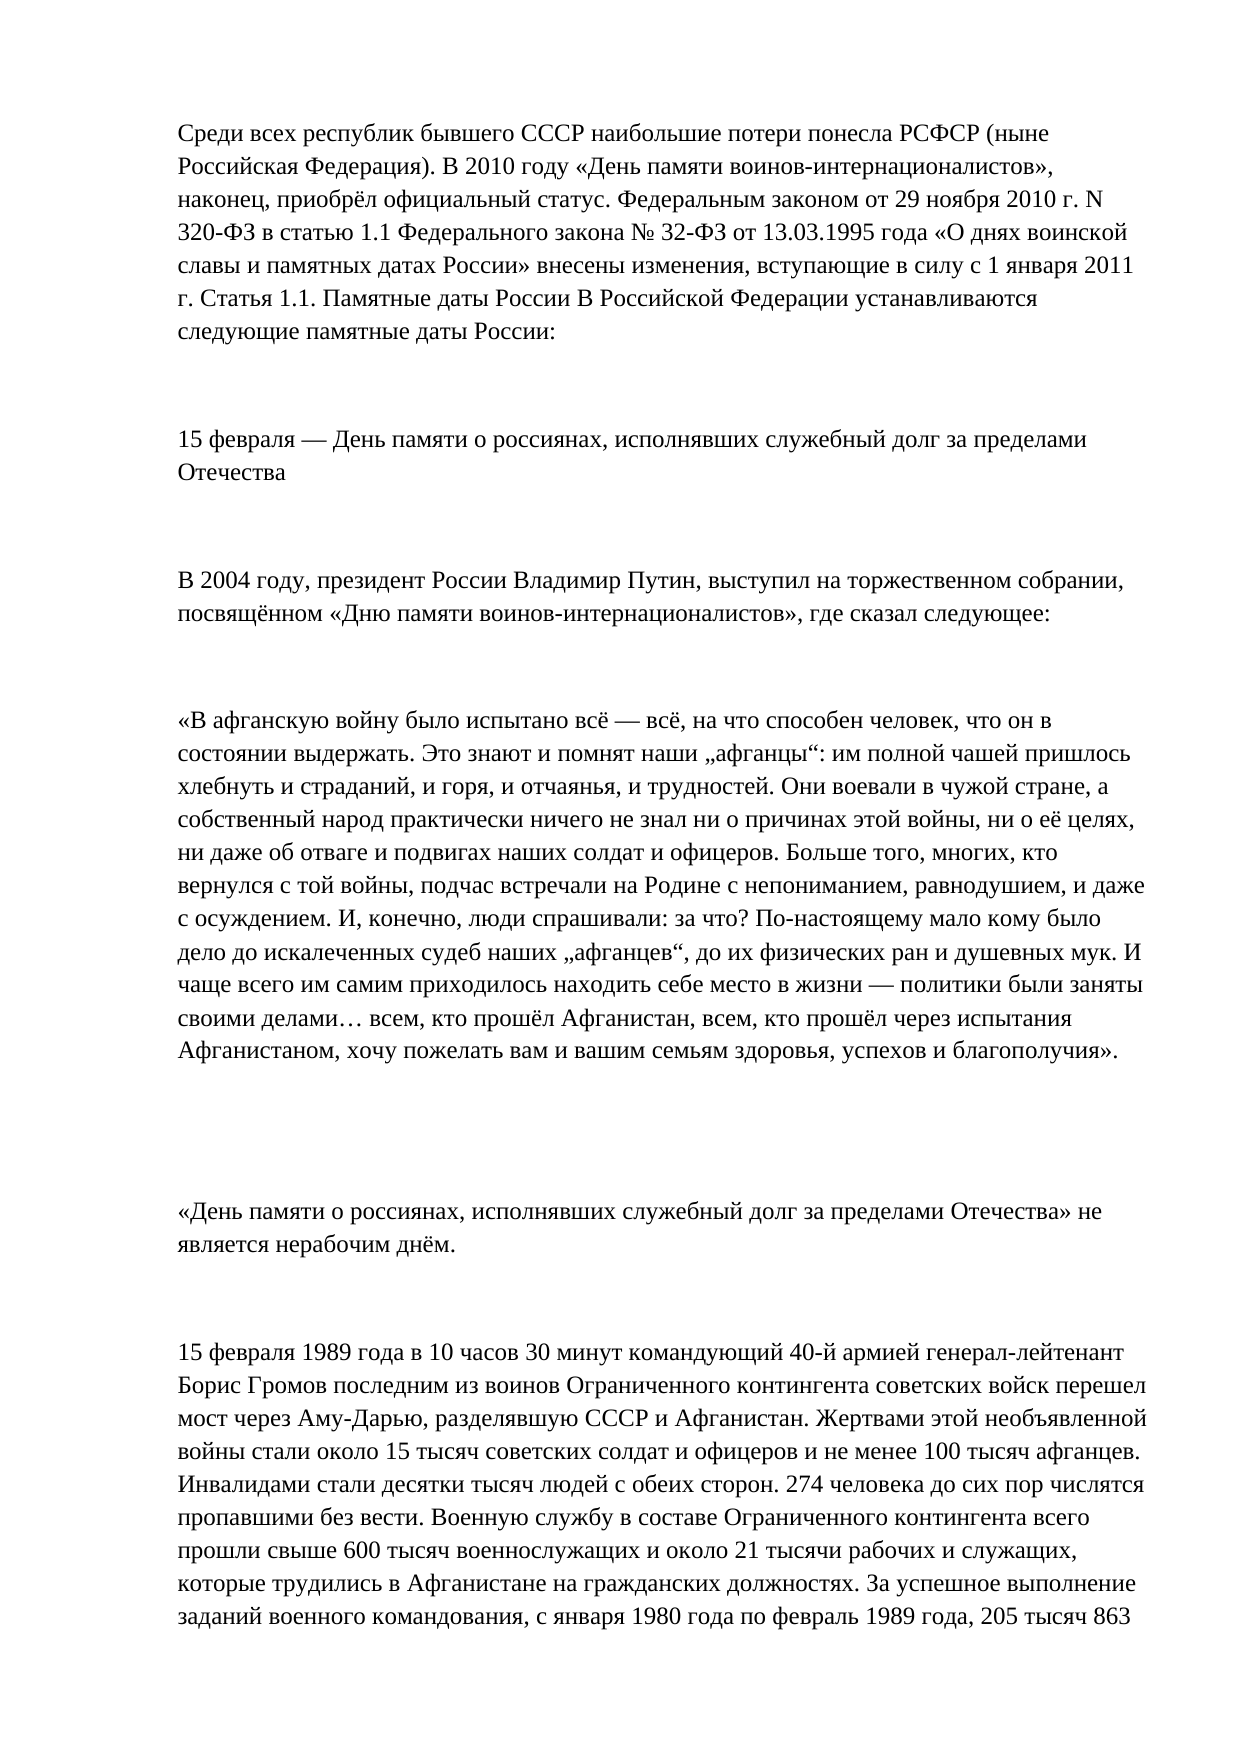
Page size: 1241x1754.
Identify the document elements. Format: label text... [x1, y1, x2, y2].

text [177, 1337, 1152, 1630]
text 15 февраля — День памяти о россиянах, исполнявших служебный долг за пределами Отечества [177, 424, 1152, 486]
text Среди всех республик бывшего СССР наибольшие потери понесла РСФСР (ныне Российская Федерация). В 2010 году «День памяти воинов-интернационалистов», наконец, приобрёл официальный статус. Федеральным законом от 29 ноября 2010 г. N 320-ФЗ в статью 1.1 Федерального закона № 32-ФЗ от 13.03.1995 года «О днях воинской славы и памятных датах России» внесены изменения, вступающие в силу с 1 января 2011 г. Статья 1.1. Памятные даты России В Российской Федерации устанавливаются следующие памятные даты России: [177, 118, 1152, 345]
text «В афганскую войну было испытано всё — всё, на что способен человек, что он в состоянии выдержать. Это знают и помнят наши „афганцы“: им полной чашей пришлось хлебнуть и страданий, и горя, и отчаянья, и трудностей. Они воевали в чужой стране, а собственный народ практически ничего не знал ни о причинах этой войны, ни о её целях, ни даже об отваге и подвигах наших солдат и офицеров. Больше того, многих, кто вернулся с той войны, подчас встречали на Родине с непониманием, равнодушием, и даже с осуждением. И, конечно, люди спрашивали: за что? По-настоящему мало кому было дело до искалеченных судеб наших „афганцев“, до их физических ран и душевных мук. И чаще всего им самим приходилось находить себе место в жизни — политики были заняты своими делами… всем, кто прошёл Афганистан, всем, кто прошёл через испытания Афганистаном, хочу пожелать вам и вашим семьям здоровья, успехов и благополучия». [177, 705, 1152, 1064]
text «День памяти о россиянах, исполнявших служебный долг за пределами Отечества» не является нерабочим днём. [177, 1196, 1152, 1258]
text В 2004 году, президент России Владимир Путин, выступил на торжественном собрании, посвящённом «Дню памяти воинов-интернационалистов», где сказал следующее: [177, 565, 1152, 626]
